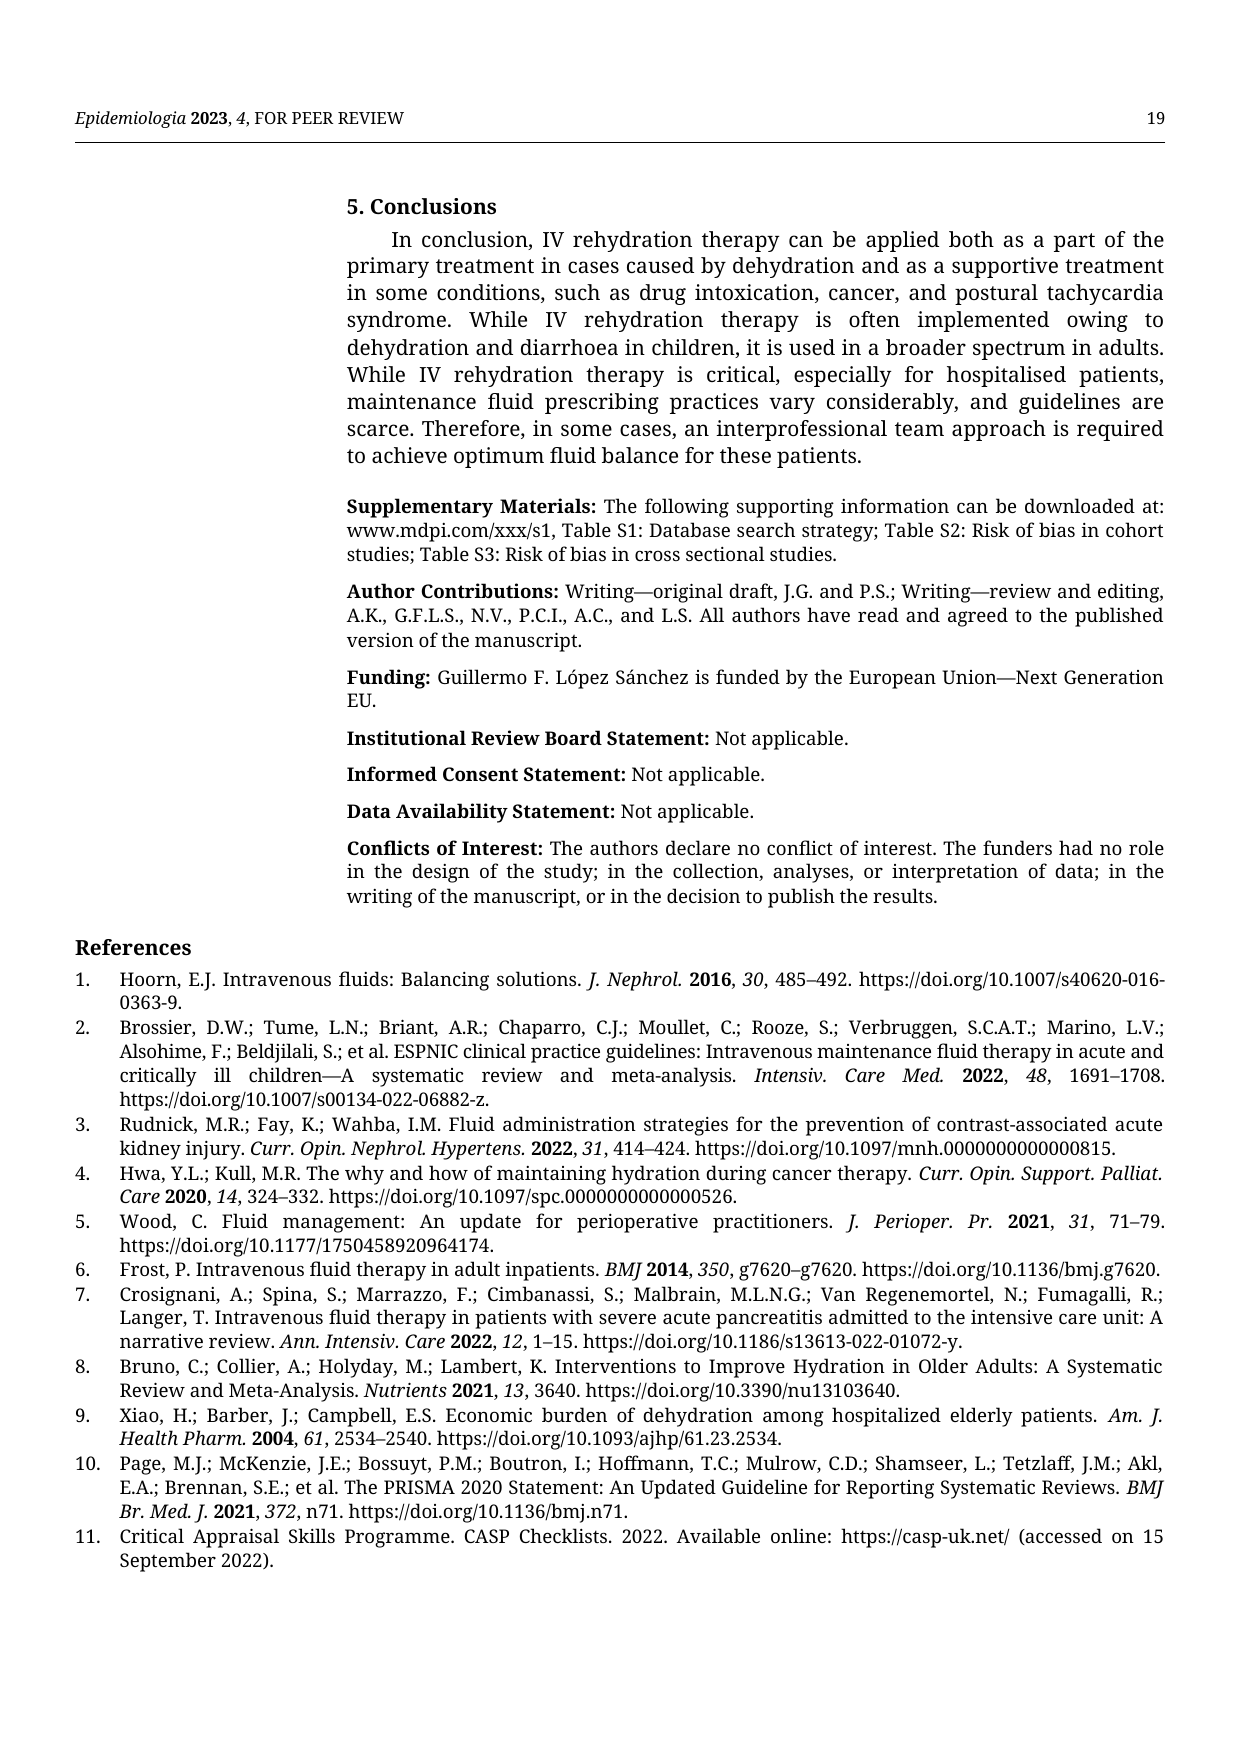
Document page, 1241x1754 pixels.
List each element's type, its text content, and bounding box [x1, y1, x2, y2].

text Supplementary Materials: The following supporting information can be downloaded at: www.mdpi.com/xxx/s1, Table S1: Database search strategy; Table S2: Risk of bias in cohort studies; Table S3: Risk of bias in cross sectional studies. [347, 494, 1165, 567]
text Author Contributions: Writing—original draft, J.G. and P.S.; Writing—review and editing, A.K., G.F.L.S., N.V., P.C.I., A.C., and L.S. All authors have read and agreed to the published version of the manuscript. [347, 580, 1165, 652]
text Conflicts of Interest: The authors declare no conflict of interest. The funders had no role in the design of the study; in the collection, analyses, or interpretation of data; in the writing of the manuscript, or in the decision to publish the results. [347, 836, 1165, 908]
list Page, M.J.; McKenzie, J.E.; Bossuyt, P.M.; Boutron, I.; Hoffmann, T.C.; Mulrow, C.D.; Shamseer, L.; Tetzlaff, J.M.; Akl, E.A.; Brennan, S.E.; et al. The PRISMA 2020 Statement: An Updated Guideline for Reporting Systematic Reviews. BMJ Br. Med. J. 2021, 372, n71. https://doi.org/10.1136/bmj.n71. [75, 1451, 1165, 1524]
list Brossier, D.W.; Tume, L.N.; Briant, A.R.; Chaparro, C.J.; Moullet, C.; Rooze, S.; Verbruggen, S.C.A.T.; Marino, L.V.; Alsohime, F.; Beldjilali, S.; et al. ESPNIC clinical practice guidelines: Intravenous maintenance fluid therapy in acute and critically ill children—A systematic review and meta-analysis. Intensiv. Care Med. 2022, 48, 1691–1708. https://doi.org/10.1007/s00134-022-06882-z. [75, 1015, 1165, 1112]
list Hoorn, E.J. Intravenous fluids: Balancing solutions. J. Nephrol. 2016, 30, 485–492. https://doi.org/10.1007/s40620-016-0363-9. [75, 967, 1165, 1015]
text Funding: Guillermo F. López Sánchez is funded by the European Union—Next Generation EU. [347, 665, 1165, 713]
list Rudnick, M.R.; Fay, K.; Wahba, I.M. Fluid administration strategies for the prevention of contrast-associated acute kidney injury. Curr. Opin. Nephrol. Hypertens. 2022, 31, 414–424. https://doi.org/10.1097/mnh.0000000000000815. [75, 1112, 1165, 1161]
list Bruno, C.; Collier, A.; Holyday, M.; Lambert, K. Interventions to Improve Hydration in Older Adults: A Systematic Review and Meta-Analysis. Nutrients 2021, 13, 3640. https://doi.org/10.3390/nu13103640. [75, 1354, 1165, 1403]
list Hwa, Y.L.; Kull, M.R. The why and how of maintaining hydration during cancer therapy. Curr. Opin. Support. Palliat. Care 2020, 14, 324–332. https://doi.org/10.1097/spc.0000000000000526. [75, 1161, 1165, 1209]
list Xiao, H.; Barber, J.; Campbell, E.S. Economic burden of dehydration among hospitalized elderly patients. Am. J. Health Pharm. 2004, 61, 2534–2540. https://doi.org/10.1093/ajhp/61.23.2534. [75, 1403, 1165, 1451]
list Critical Appraisal Skills Programme. CASP Checklists. 2022. Available online: https://casp-uk.net/ (accessed on 15 September 2022). [75, 1524, 1165, 1572]
list Wood, C. Fluid management: An update for perioperative practitioners. J. Perioper. Pr. 2021, 31, 71–79. https://doi.org/10.1177/1750458920964174. [75, 1209, 1165, 1257]
text In conclusion, IV rehydration therapy can be applied both as a part of the primary treatment in cases caused by dehydration and as a supportive treatment in some conditions, such as drug intoxication, cancer, and postural tachycardia syndrome. While IV rehydration therapy is often implemented owing to dehydration and diarrhoea in children, it is used in a broader spectrum in adults. While IV rehydration therapy is critical, especially for hospitalised patients, maintenance fluid prescribing practices vary considerably, and guidelines are scarce. Therefore, in some cases, an interprofessional team approach is required to achieve optimum fluid balance for these patients. [347, 226, 1165, 469]
list Crosignani, A.; Spina, S.; Marrazzo, F.; Cimbanassi, S.; Malbrain, M.L.N.G.; Van Regenemortel, N.; Fumagalli, R.; Langer, T. Intravenous fluid therapy in patients with severe acute pancreatitis admitted to the intensive care unit: A narrative review. Ann. Intensiv. Care 2022, 12, 1–15. https://doi.org/10.1186/s13613-022-01072-y. [75, 1282, 1165, 1354]
list Frost, P. Intravenous fluid therapy in adult inpatients. BMJ 2014, 350, g7620–g7620. https://doi.org/10.1136/bmj.g7620. [75, 1257, 1165, 1282]
subtitle References [75, 933, 1165, 961]
subtitle 5. Conclusions [347, 193, 1165, 219]
text Informed Consent Statement: Not applicable. [347, 762, 1165, 787]
text Data Availability Statement: Not applicable. [347, 799, 1165, 823]
text Institutional Review Board Statement: Not applicable. [347, 726, 1165, 750]
